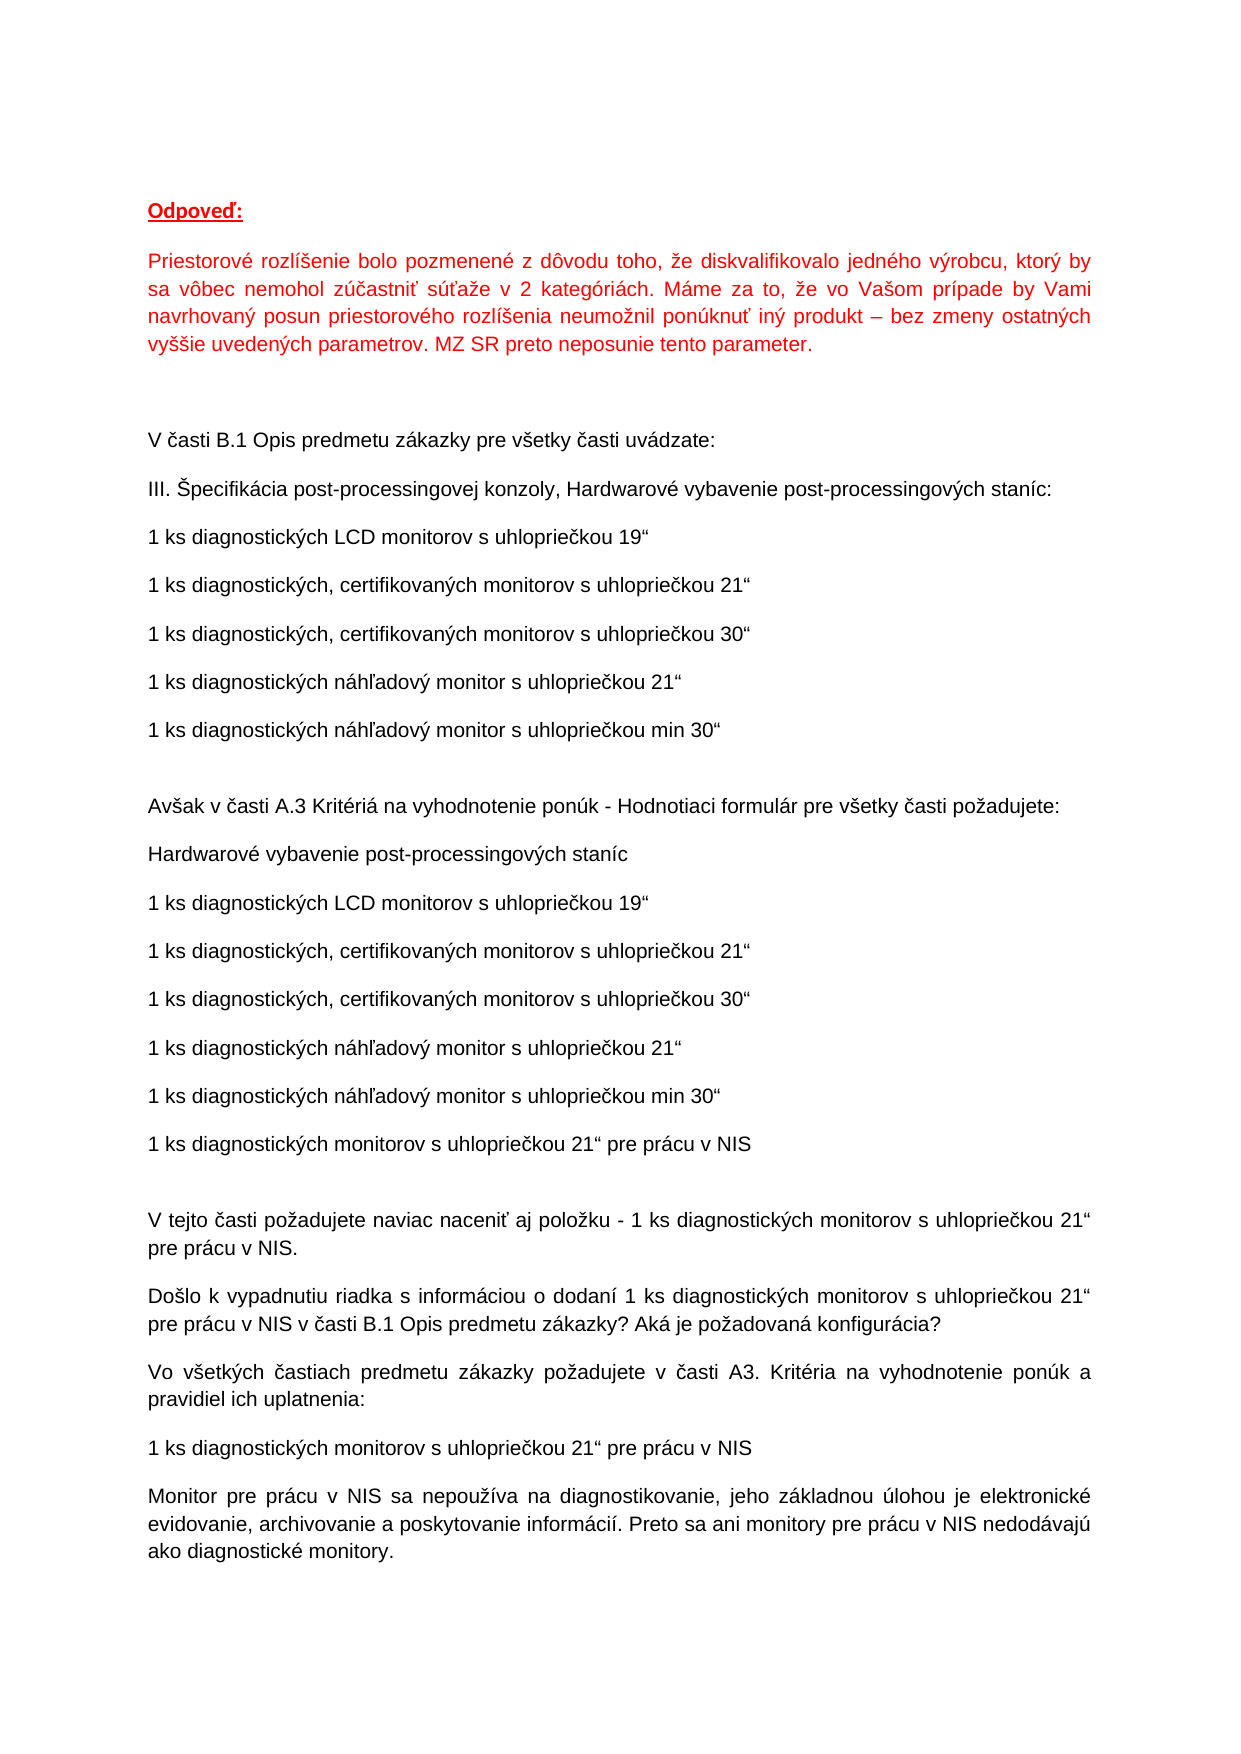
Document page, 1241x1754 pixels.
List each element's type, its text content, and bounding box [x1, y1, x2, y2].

text 1 ks diagnostických LCD monitorov s uhlopriečkou 19“ [148, 525, 1093, 549]
text III. Špecifikácia post-processingovej konzoly, Hardwarové vybavenie post-processingových staníc: [148, 476, 1093, 500]
text 1 ks diagnostických náhľadový monitor s uhlopriečkou 21“ [148, 670, 1093, 694]
text 1 ks diagnostických LCD monitorov s uhlopriečkou 19“ [148, 891, 1093, 914]
text Odpoveď: [148, 196, 1093, 224]
text V tejto časti požadujete naviac naceniť aj položku - 1 ks diagnostických monitorov s uhlopriečkou 21“ pre prácu v NIS. [148, 1181, 1093, 1259]
text 1 ks diagnostických náhľadový monitor s uhlopriečkou min 30“ [148, 718, 1093, 742]
text Priestorové rozlíšenie bolo pozmenené z dôvodu toho, že diskvalifikovalo jedného výrobcu, ktorý by sa vôbec nemohol zúčastniť súťaže v 2 kategóriách. Máme za to, že vo Vašom prípade by Vami navrhovaný posun priestorového rozlíšenia neumožnil ponúknuť iný produkt – bez zmeny ostatných vyššie uvedených parametrov. MZ SR preto neposunie tento parameter. [148, 249, 1093, 355]
text V časti B.1 Opis predmetu zákazky pre všetky časti uvádzate: [148, 428, 1093, 452]
text 1 ks diagnostických, certifikovaných monitorov s uhlopriečkou 30“ [148, 621, 1093, 645]
text 1 ks diagnostických, certifikovaných monitorov s uhlopriečkou 30“ [148, 987, 1093, 1011]
text 1 ks diagnostických monitorov s uhlopriečkou 21“ pre prácu v NIS [148, 1436, 1093, 1459]
text 1 ks diagnostických, certifikovaných monitorov s uhlopriečkou 21“ [148, 939, 1093, 963]
text 1 ks diagnostických náhľadový monitor s uhlopriečkou min 30“ [148, 1084, 1093, 1108]
text Avšak v časti A.3 Kritériá na vyhodnotenie ponúk - Hodnotiaci formulár pre všetky časti požadujete: [148, 766, 1093, 818]
text Došlo k vypadnutiu riadka s informáciou o dodaní 1 ks diagnostických monitorov s uhlopriečkou 21“ pre prácu v NIS v časti B.1 Opis predmetu zákazky? Aká je požadovaná konfigurácia? [148, 1284, 1093, 1335]
text Monitor pre prácu v NIS sa nepoužíva na diagnostikovanie, jeho základnou úlohou je elektronické evidovanie, archivovanie a poskytovanie informácií. Preto sa ani monitory pre prácu v NIS nedodávajú ako diagnostické monitory. [148, 1484, 1093, 1563]
text Vo všetkých častiach predmetu zákazky požadujete v časti A3. Kritéria na vyhodnotenie ponúk a pravidiel ich uplatnenia: [148, 1360, 1093, 1411]
text 1 ks diagnostických monitorov s uhlopriečkou 21“ pre prácu v NIS [148, 1132, 1093, 1156]
text 1 ks diagnostických náhľadový monitor s uhlopriečkou 21“ [148, 1036, 1093, 1059]
text Hardwarové vybavenie post-processingových staníc [148, 842, 1093, 866]
text 1 ks diagnostických, certifikovaných monitorov s uhlopriečkou 21“ [148, 573, 1093, 597]
